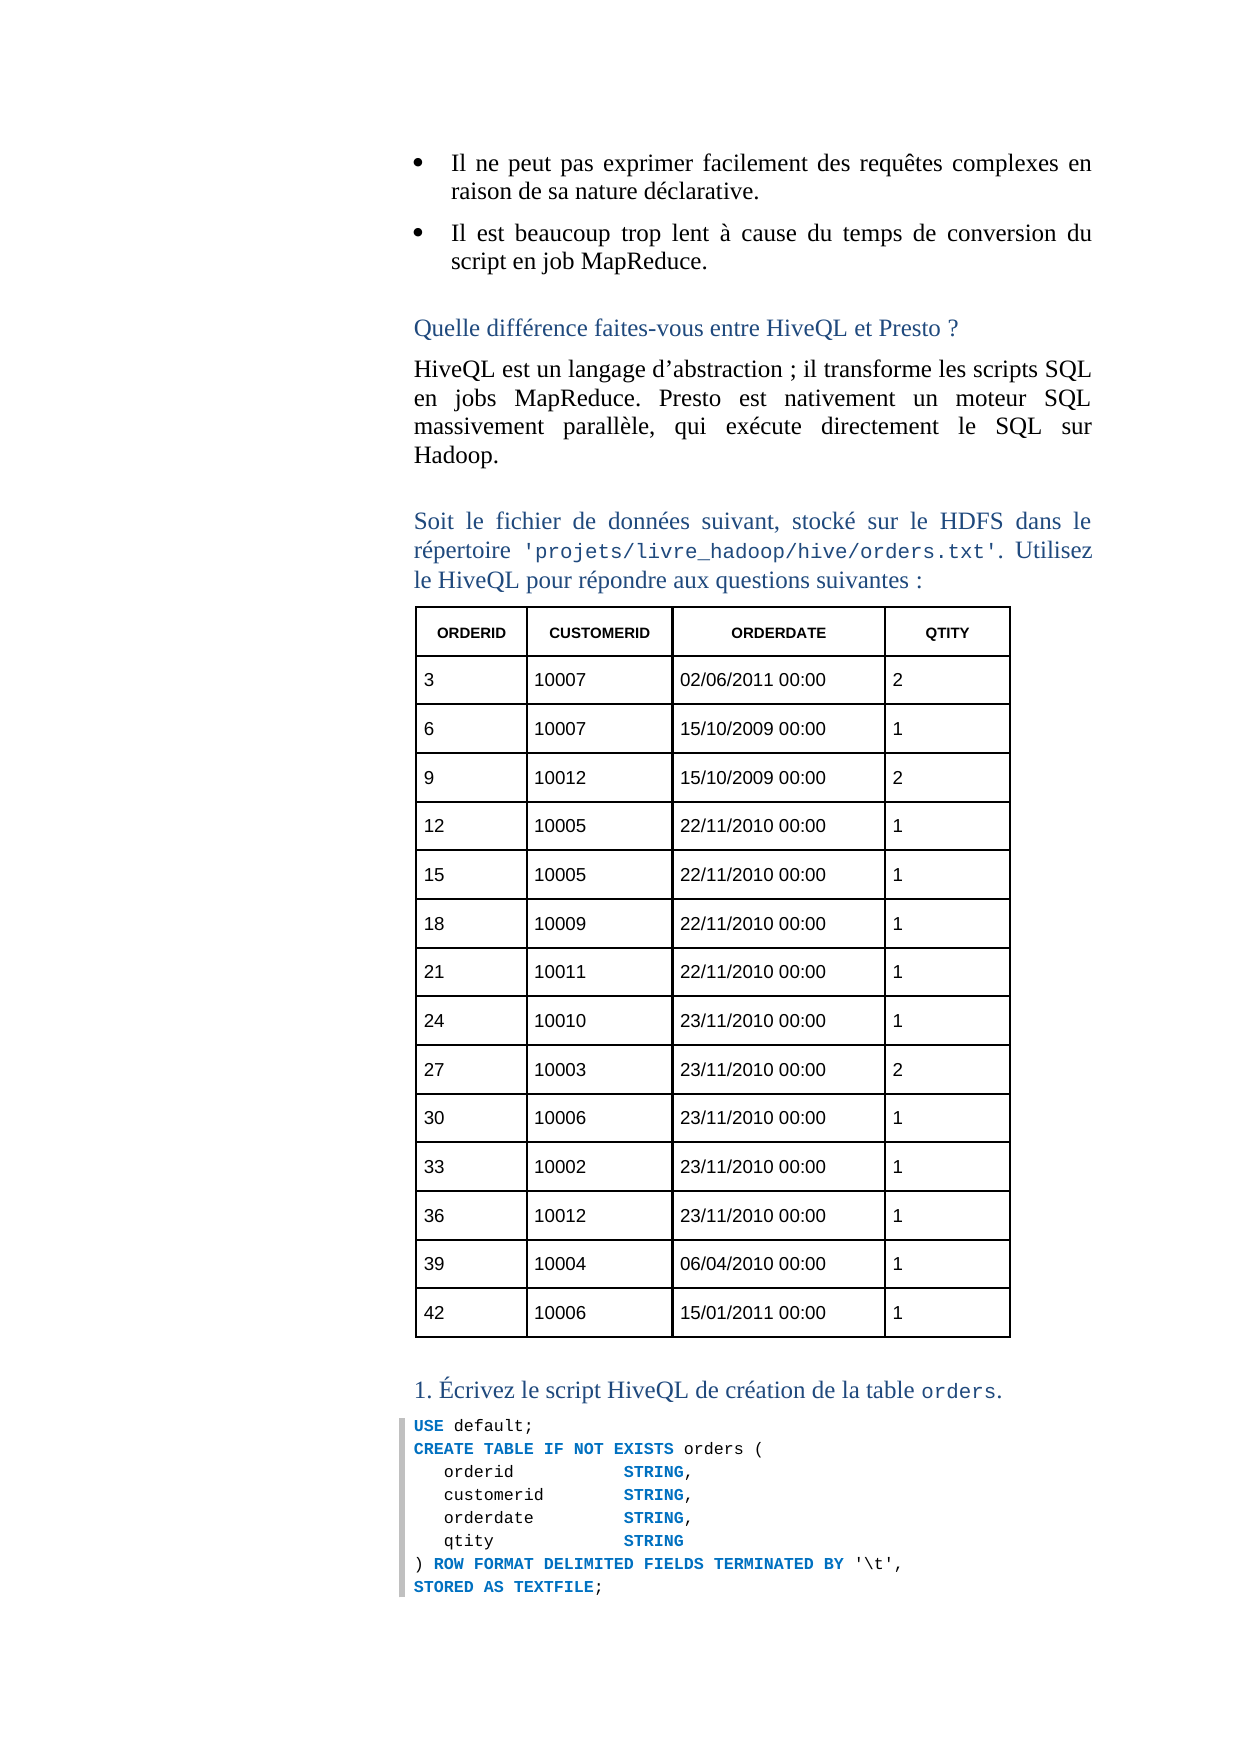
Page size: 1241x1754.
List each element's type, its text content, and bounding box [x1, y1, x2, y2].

table_cell 1 [886, 1095, 1009, 1141]
table_cell 02/06/2011 00:00 [674, 657, 884, 703]
table_cell 10005 [528, 803, 671, 849]
table_cell 10002 [528, 1143, 671, 1190]
table_cell 15/10/2009 00:00 [674, 754, 884, 801]
text ) ROW FORMAT DELIMITED FIELDS TERMINATED BY '\t', [405, 1556, 1092, 1574]
table_cell 10010 [528, 997, 671, 1044]
table_cell 10003 [528, 1046, 671, 1092]
table_cell 2 [886, 754, 1009, 801]
table_header customerid [528, 608, 671, 655]
table_cell 30 [417, 1095, 526, 1141]
table_cell 1 [886, 1143, 1009, 1190]
table_cell 23/11/2010 00:00 [674, 1046, 884, 1092]
table_cell 3 [417, 657, 526, 703]
text STORED AS TEXTFILE; [405, 1578, 1092, 1597]
table_cell 1 [886, 1289, 1009, 1336]
table_cell 1 [886, 803, 1009, 849]
table_cell 1 [886, 705, 1009, 752]
table_cell 1 [886, 1241, 1009, 1287]
table_cell 1 [886, 949, 1009, 995]
text 1. Écrivez le script HiveQL de création de la table orders. [413, 1375, 1092, 1405]
table_cell 22/11/2010 00:00 [674, 900, 884, 947]
table_cell 1 [886, 1192, 1009, 1238]
table_cell 10007 [528, 705, 671, 752]
table_cell 10009 [528, 900, 671, 947]
table_cell 2 [886, 1046, 1009, 1092]
table_cell 23/11/2010 00:00 [674, 1143, 884, 1190]
table_cell 23/11/2010 00:00 [674, 997, 884, 1044]
table_cell 10011 [528, 949, 671, 995]
table_cell 10012 [528, 754, 671, 801]
table_cell 12 [417, 803, 526, 849]
table_cell 15/10/2009 00:00 [674, 705, 884, 752]
table_cell 42 [417, 1289, 526, 1336]
table_cell 10006 [528, 1289, 671, 1336]
table_header orderdate [674, 608, 884, 655]
text Quelle différence faites-vous entre HiveQL et Presto ? [413, 313, 1092, 341]
table_cell 9 [417, 754, 526, 801]
table_cell 22/11/2010 00:00 [674, 949, 884, 995]
table_cell 23/11/2010 00:00 [674, 1192, 884, 1238]
table_cell 15/01/2011 00:00 [674, 1289, 884, 1336]
text USE default; [399, 1417, 1092, 1436]
table_cell 36 [417, 1192, 526, 1238]
table_cell 18 [417, 900, 526, 947]
list Il est beaucoup trop lent à cause du temps de conversion du script en job MapReduce. [413, 218, 1092, 275]
table_cell 1 [886, 900, 1009, 947]
table_cell 23/11/2010 00:00 [674, 1095, 884, 1141]
table_cell 2 [886, 657, 1009, 703]
table_cell 06/04/2010 00:00 [674, 1241, 884, 1287]
text customerid STRING, [405, 1486, 1092, 1505]
table_header orderid [417, 608, 526, 655]
text orderdate STRING, [405, 1509, 1092, 1528]
table_cell 1 [886, 997, 1009, 1044]
list Il ne peut pas exprimer facilement des requêtes complexes en raison de sa nature déclarative. [413, 148, 1092, 205]
table_cell 21 [417, 949, 526, 995]
table_cell 22/11/2010 00:00 [674, 803, 884, 849]
text CREATE TABLE IF NOT EXISTS orders ( [405, 1440, 1092, 1459]
table_cell 27 [417, 1046, 526, 1092]
text Soit le fichier de données suivant, stocké sur le HDFS dans le répertoire 'projets/livre_hadoop/hive/orders.txt'. Utilisez le HiveQL pour répondre aux questions suivantes : [413, 506, 1092, 593]
table_cell 10004 [528, 1241, 671, 1287]
table_cell 6 [417, 705, 526, 752]
table_cell 10007 [528, 657, 671, 703]
table_cell 15 [417, 851, 526, 898]
table_header qtity [886, 608, 1009, 655]
text HiveQL est un langage d’abstraction ; il transforme les scripts SQL en jobs MapReduce. Presto est nativement un moteur SQL massivement parallèle, qui exécute directement le SQL sur Hadoop. [413, 354, 1092, 469]
table_cell 1 [886, 851, 1009, 898]
table_cell 39 [417, 1241, 526, 1287]
table_cell 33 [417, 1143, 526, 1190]
text qtity STRING [405, 1532, 1092, 1551]
table_cell 22/11/2010 00:00 [674, 851, 884, 898]
text orderid STRING, [405, 1463, 1092, 1482]
table_cell 10006 [528, 1095, 671, 1141]
table_cell 24 [417, 997, 526, 1044]
table_cell 10005 [528, 851, 671, 898]
table_cell 10012 [528, 1192, 671, 1238]
